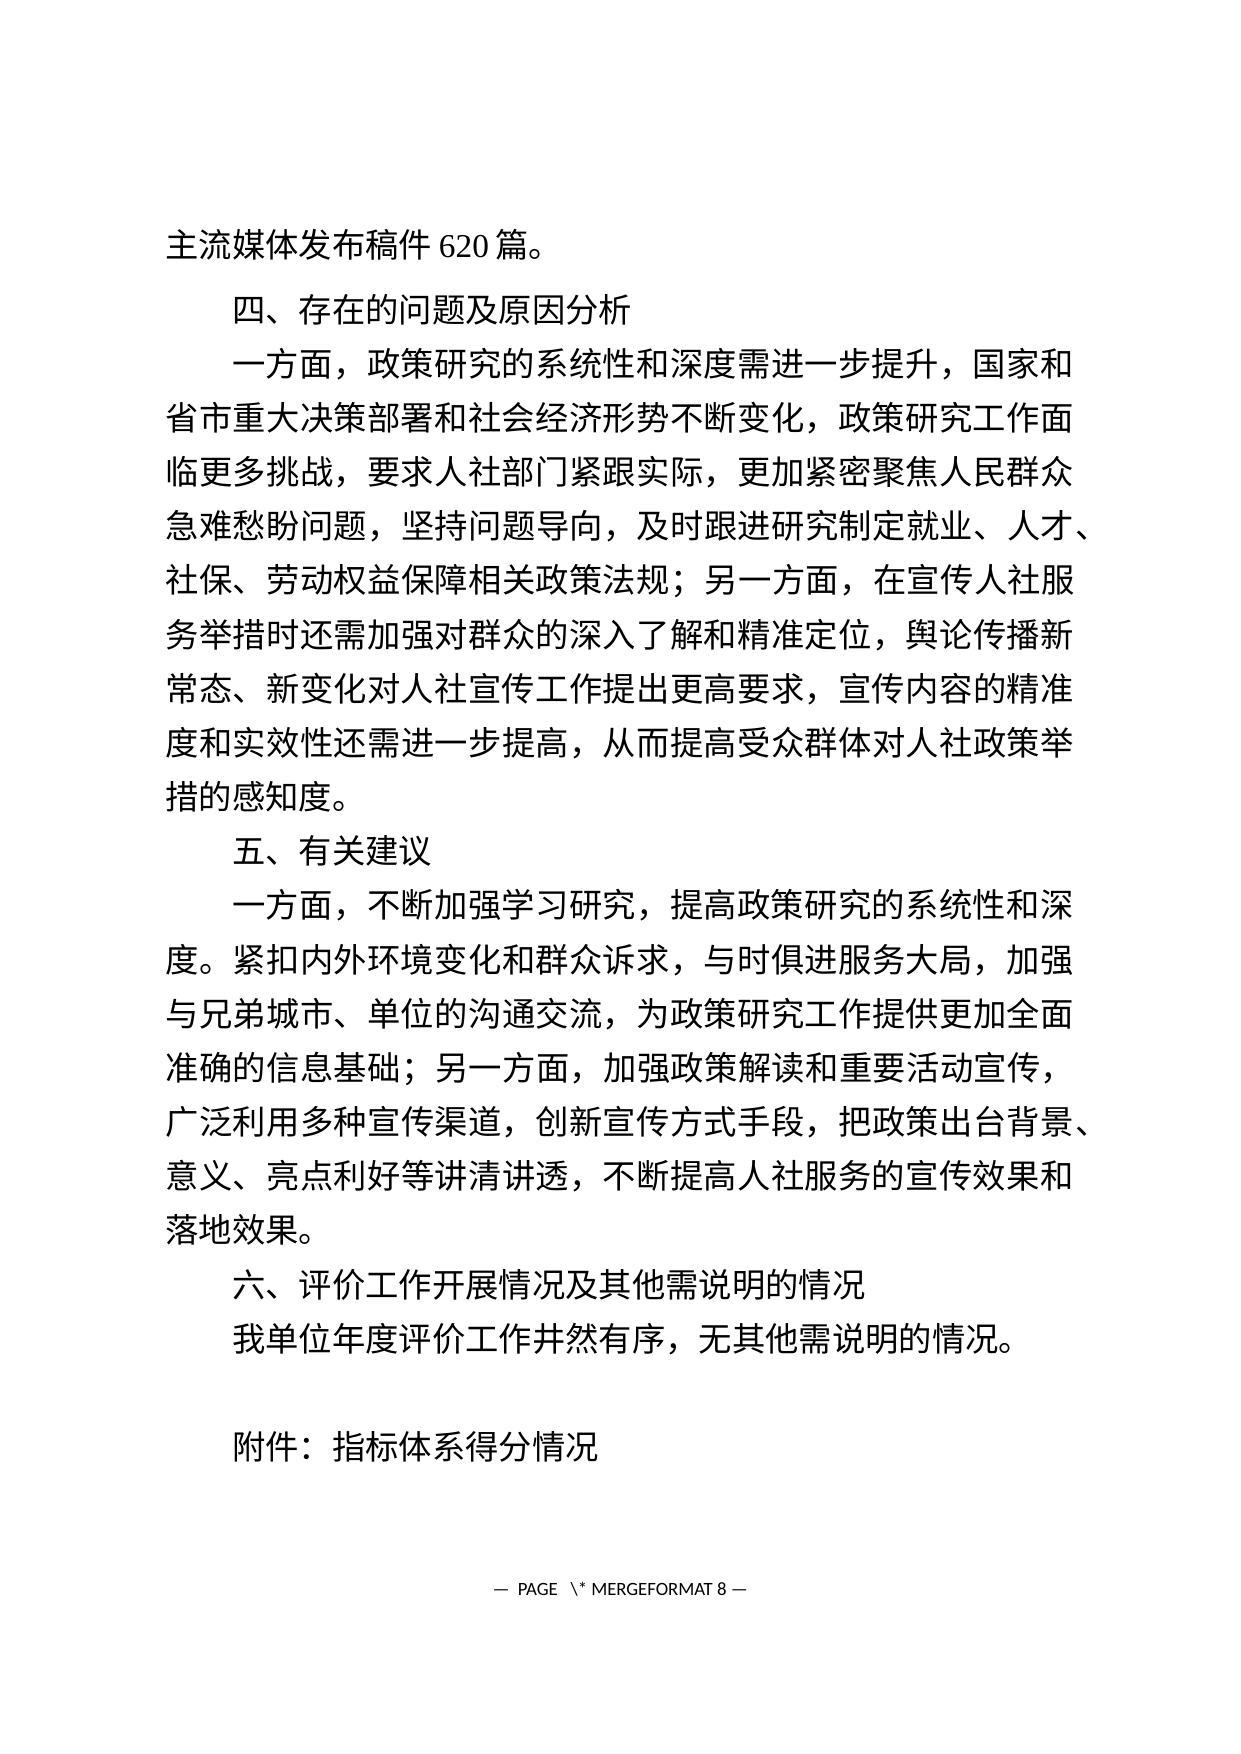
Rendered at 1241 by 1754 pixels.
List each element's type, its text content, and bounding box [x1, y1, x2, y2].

text 一方面，不断加强学习研究，提高政策研究的系统性和深度。紧扣内外环境变化和群众诉求，与时俱进服务大局，加强与兄弟城市、单位的沟通交流，为政策研究工作提供更加全面准确的信息基础；另一方面，加强政策解读和重要活动宣传，广泛利用多种宣传渠道，创新宣传方式手段，把政策出台背景、意义、亮点利好等讲清讲透，不断提高人社服务的宣传效果和落地效果。 [165, 874, 1075, 1254]
text 一方面，政策研究的系统性和深度需进一步提升，国家和省市重大决策部署和社会经济形势不断变化，政策研究工作面临更多挑战，要求人社部门紧跟实际，更加紧密聚焦人民群众急难愁盼问题，坚持问题导向，及时跟进研究制定就业、人才、社保、劳动权益保障相关政策法规；另一方面，在宣传人社服务举措时还需加强对群众的深入了解和精准定位，舆论传播新常态、新变化对人社宣传工作提出更高要求，宣传内容的精准度和实效性还需进一步提高，从而提高受众群体对人社政策举措的感知度。 [165, 333, 1075, 820]
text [165, 218, 1075, 267]
text 六、评价工作开展情况及其他需说明的情况 [165, 1254, 1075, 1308]
text 我单位年度评价工作井然有序，无其他需说明的情况。 [165, 1308, 1075, 1362]
text 四、存在的问题及原因分析 [165, 279, 1075, 333]
text 附件：指标体系得分情况 [165, 1416, 1075, 1470]
text 五、有关建议 [165, 820, 1075, 874]
